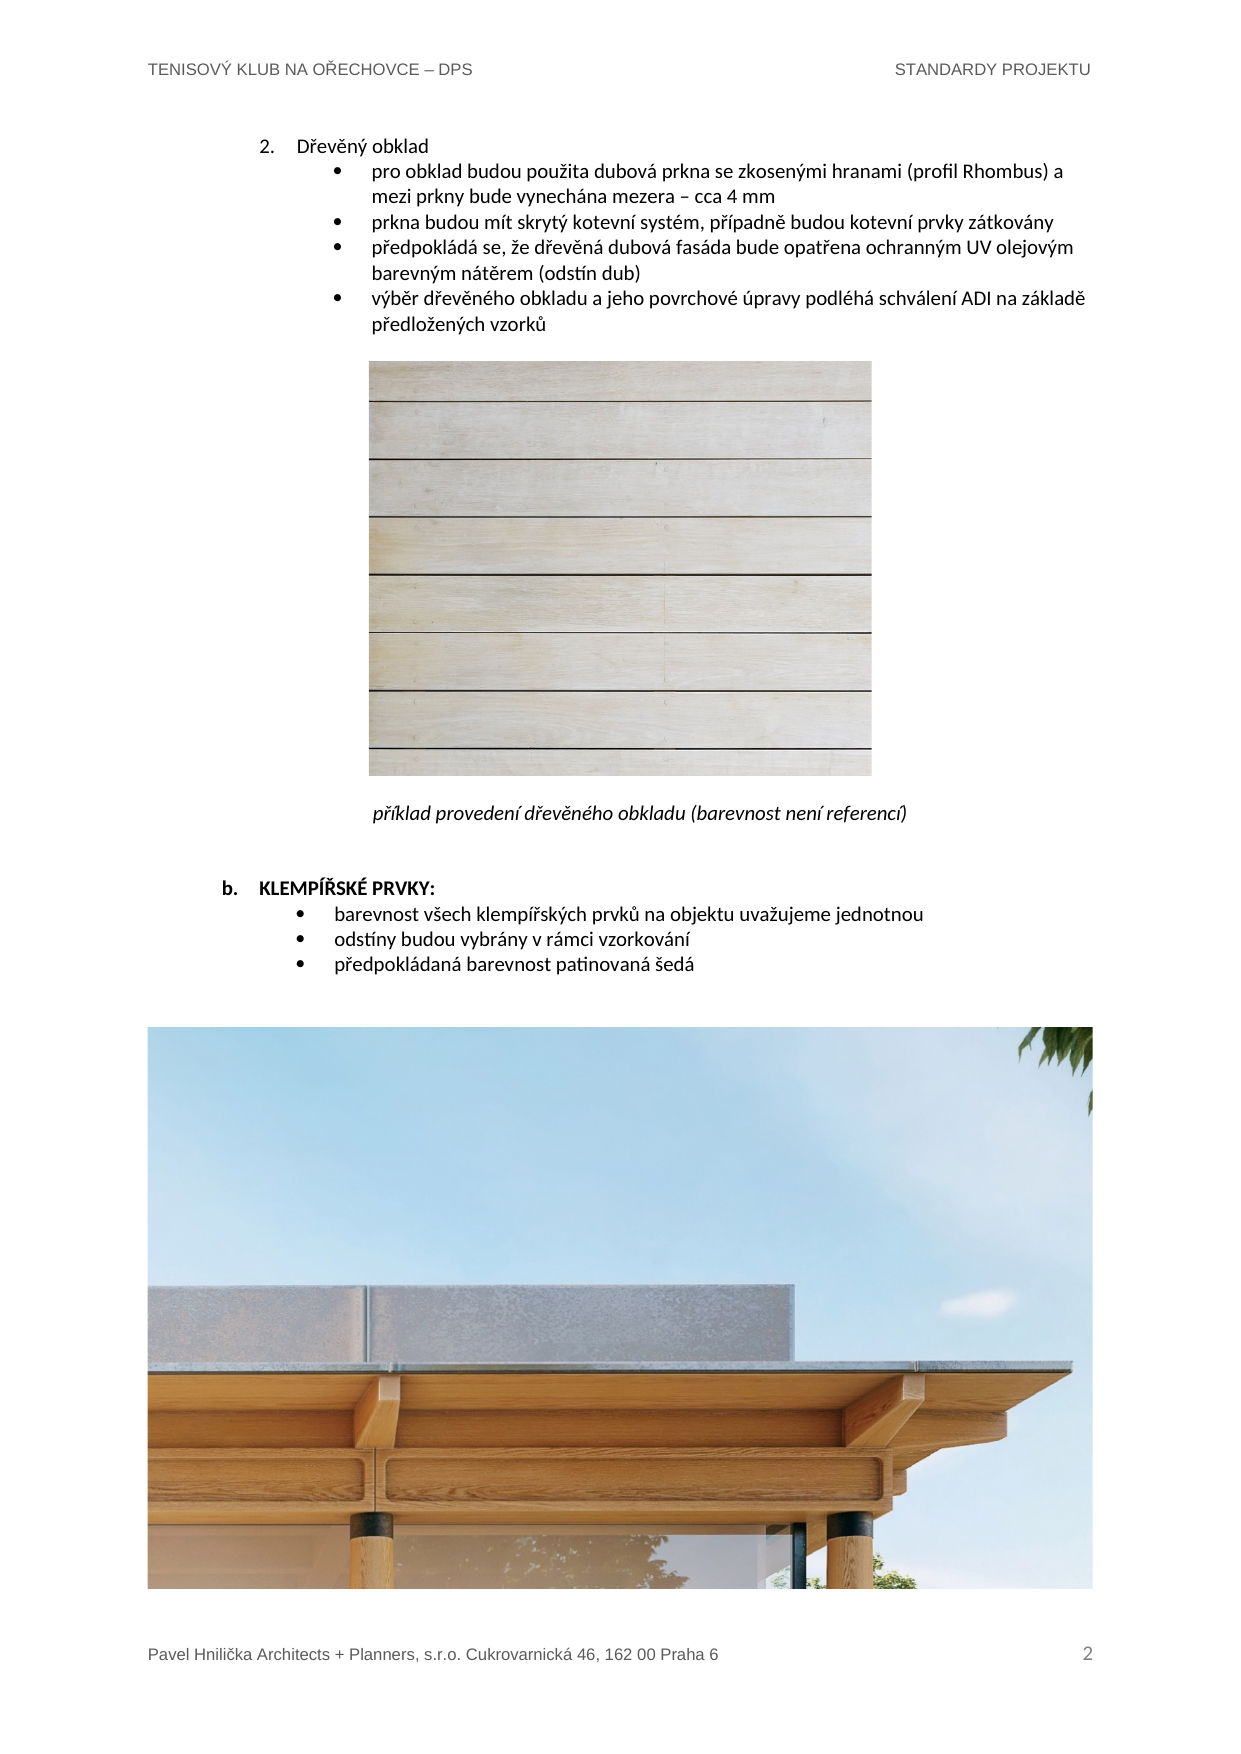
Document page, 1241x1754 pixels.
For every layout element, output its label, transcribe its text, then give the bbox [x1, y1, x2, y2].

list předpokládá se, že dřevěná dubová fasáda bude opatřena ochranným UV olejovým barevným nátěrem (odstín dub) [334, 234, 1092, 285]
list výběr dřevěného obkladu a jeho povrchové úpravy podléhá schválení ADI na základě předložených vzorků [334, 285, 1092, 336]
picture [368, 361, 872, 776]
list odstíny budou vybrány v rámci vzorkování [297, 926, 1092, 952]
list prkna budou mít skrytý kotevní systém, případně budou kotevní prvky zátkovány [334, 209, 1092, 234]
text příklad provedení dřevěného obkladu (barevnost není referencí) [148, 801, 1092, 826]
picture [147, 1027, 1093, 1589]
list Dřevěný obklad [259, 133, 1092, 158]
list předpokládaná barevnost patinovaná šedá [297, 952, 1092, 977]
list barevnost všech klempířských prvků na objektu uvažujeme jednotnou [297, 901, 1092, 926]
list KLEMPÍŘSKÉ PRVKY: [222, 875, 1092, 901]
list pro obklad budou použita dubová prkna se zkosenými hranami (profil Rhombus) a mezi prkny bude vynechána mezera – cca 4 mm [334, 158, 1092, 209]
